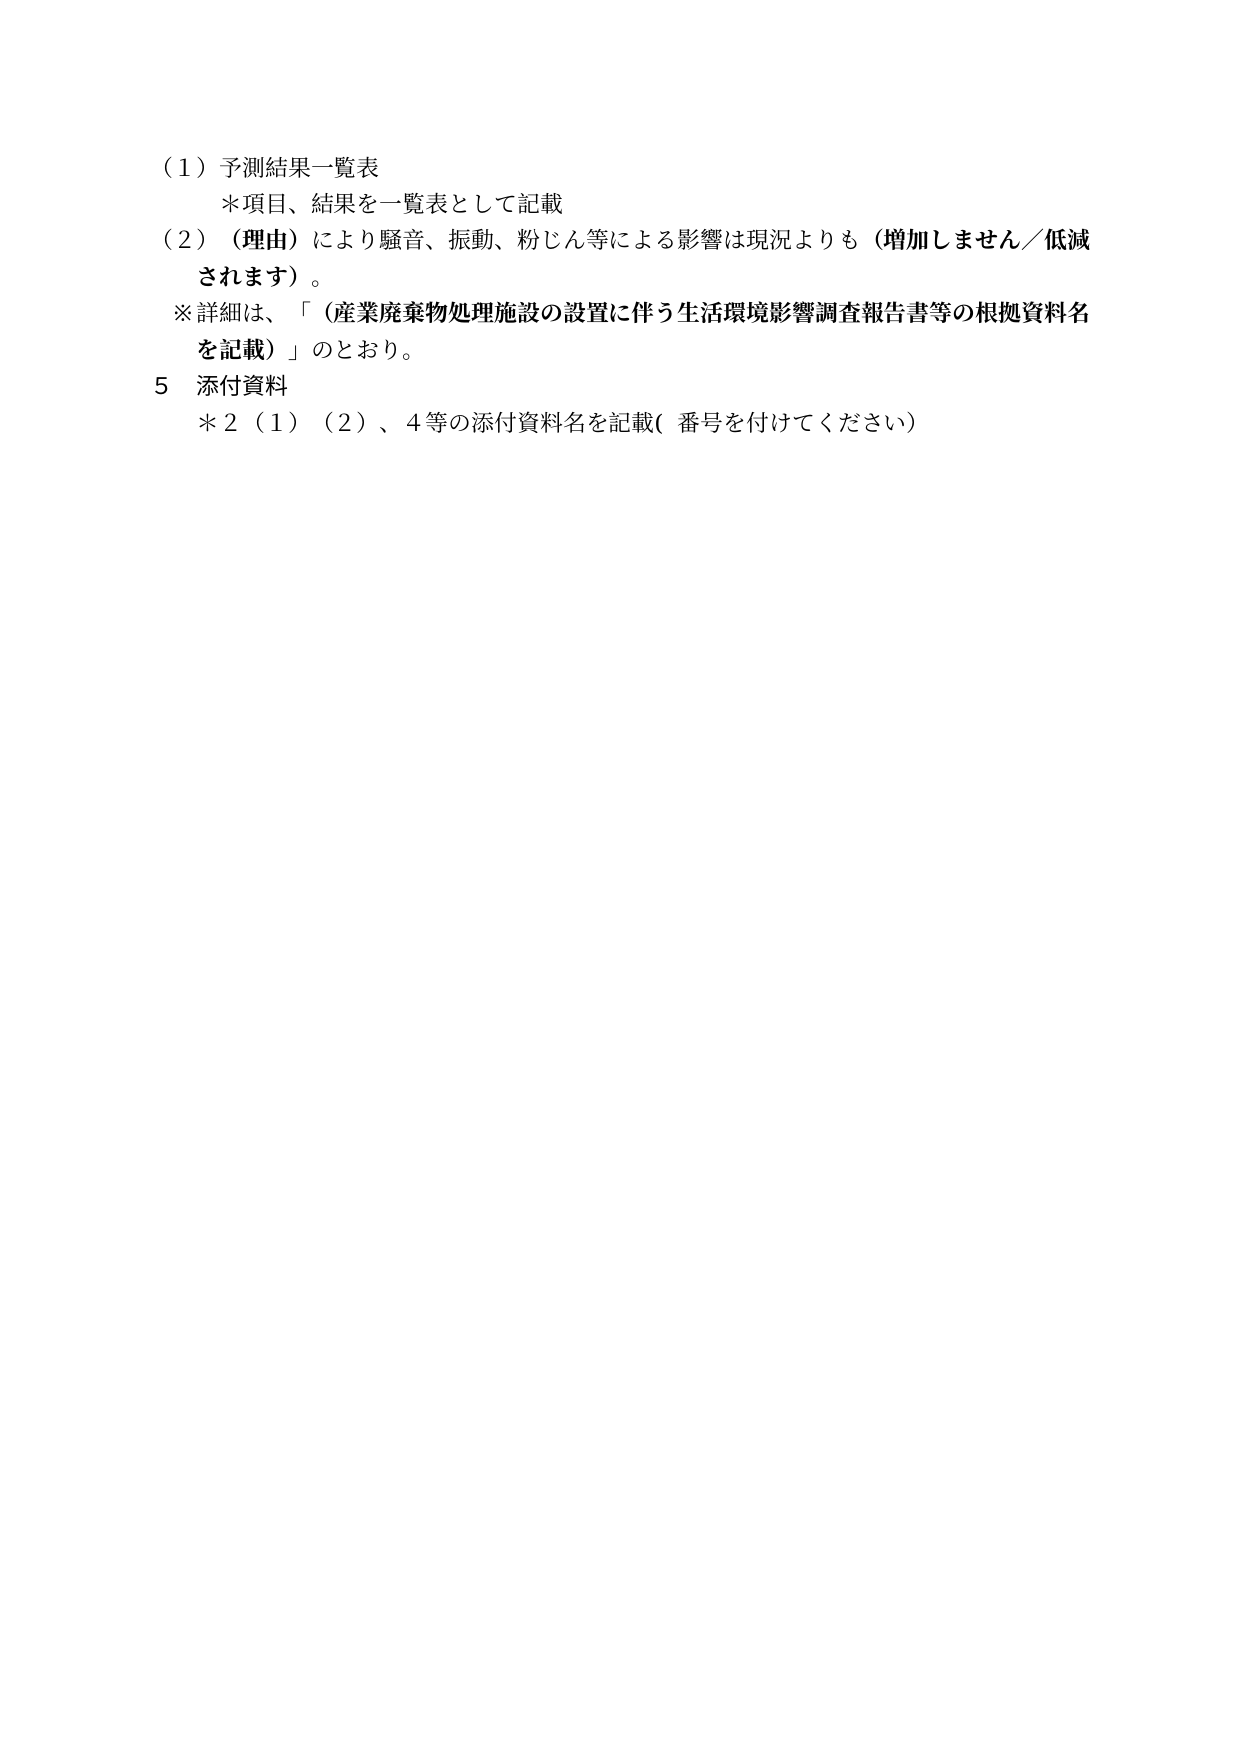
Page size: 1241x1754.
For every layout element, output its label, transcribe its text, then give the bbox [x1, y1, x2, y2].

text ＊項目、結果を一覧表として記載 [150, 184, 1090, 221]
text （２）（理由）により騒音、振動、粉じん等による影響は現況よりも（増加しません／低減されます）。 [150, 221, 1090, 294]
text ＊２（１）（２）、４等の添付資料名を記載(番号を付けてください） [150, 403, 1090, 439]
text ※詳細は、「（産業廃棄物処理施設の設置に伴う生活環境影響調査報告書等の根拠資料名を記載）」のとおり。 [170, 294, 1090, 367]
text ５ 添付資料 [150, 367, 1090, 403]
text （１）予測結果一覧表 [150, 148, 1090, 184]
